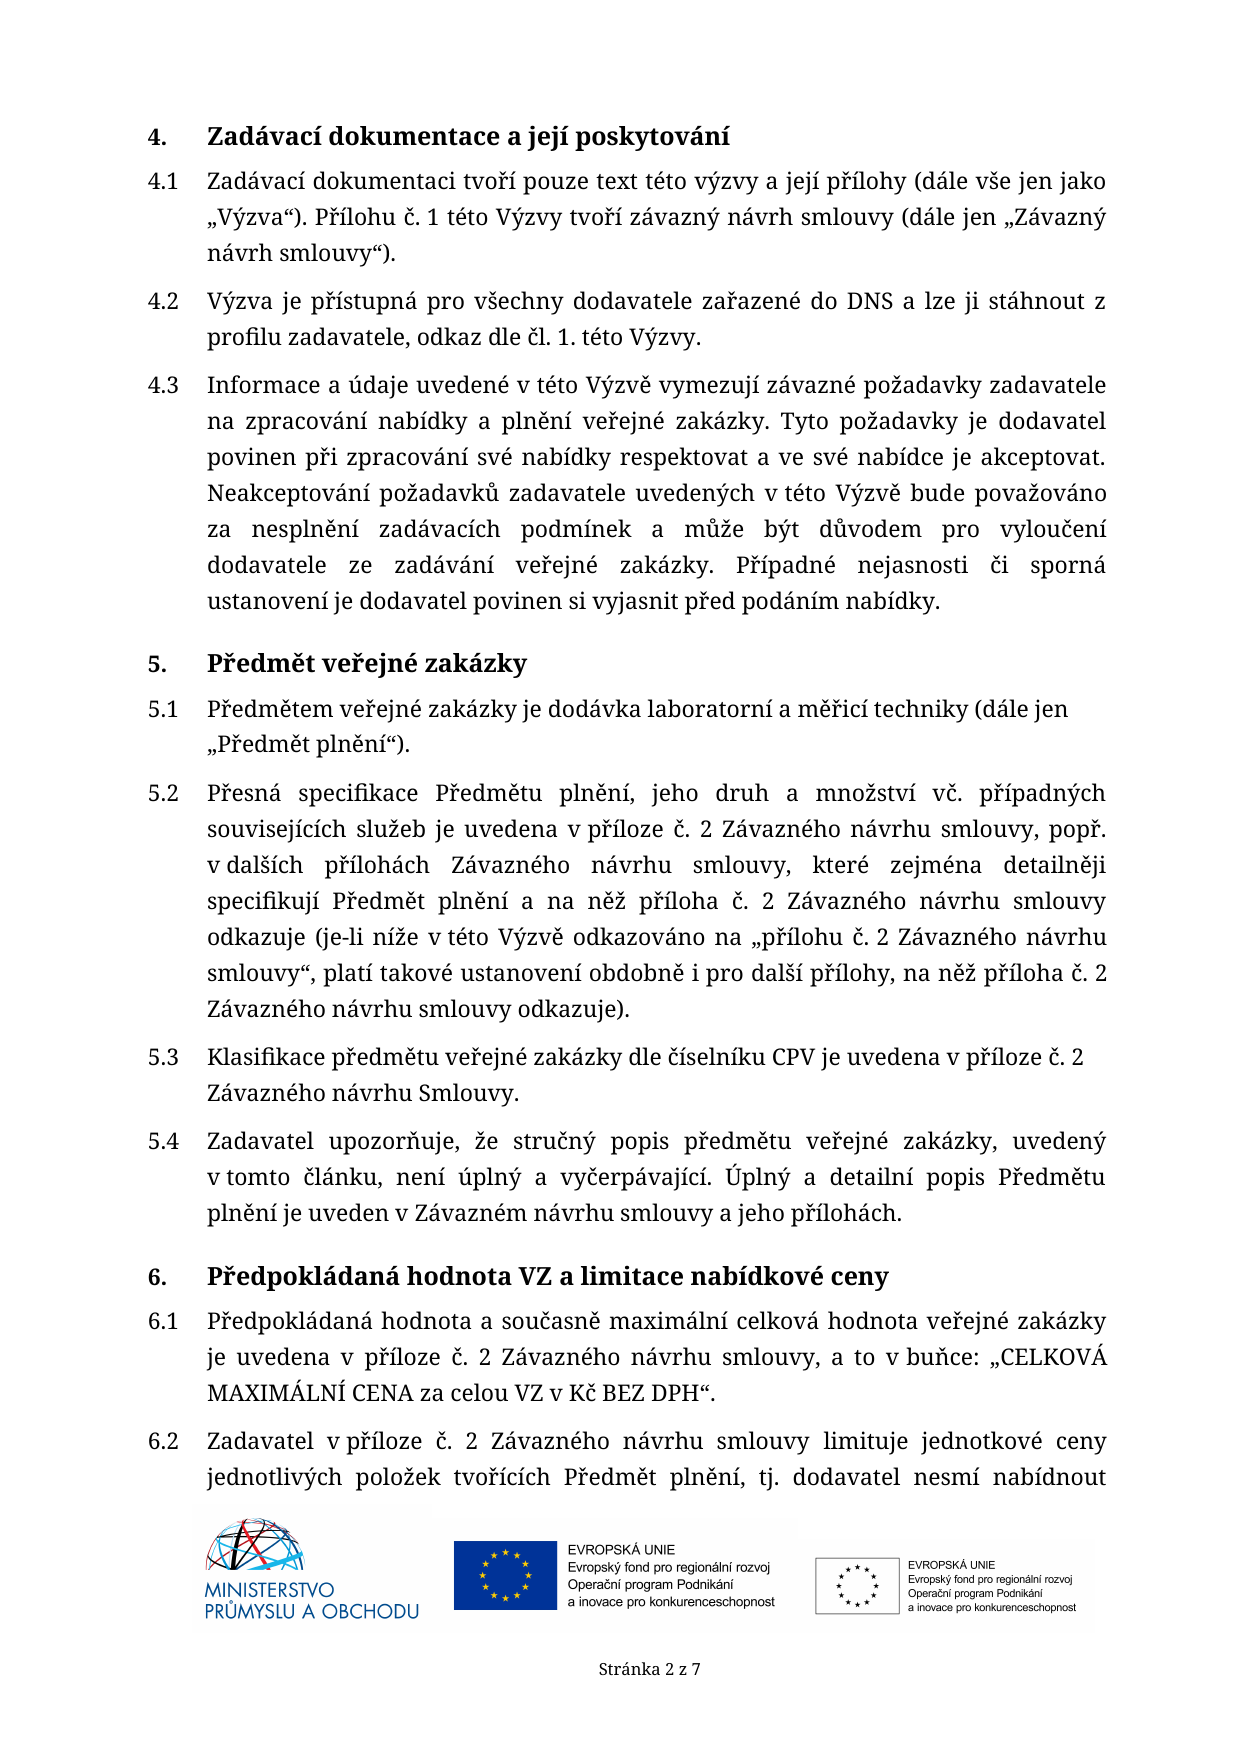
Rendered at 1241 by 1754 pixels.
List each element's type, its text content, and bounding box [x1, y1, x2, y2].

list Předpokládaná hodnota a současně maximální celková hodnota veřejné zakázky je uvedena v příloze č. 2 Závazného návrhu smlouvy, a to v buňce: „CELKOVÁ MAXIMÁLNÍ CENA za celou VZ v Kč BEZ DPH“. [148, 1305, 1107, 1408]
list Klasifikace předmětu veřejné zakázky dle číselníku CPV je uvedena v příloze č. 2 Závazného návrhu Smlouvy. [148, 1041, 1107, 1108]
list Přesná specifikace Předmětu plnění, jeho druh a množství vč. případných souvisejících služeb je uvedena v příloze č. 2 Závazného návrhu smlouvy, popř. v dalších přílohách Závazného návrhu smlouvy, které zejména detailněji specifikují Předmět plnění a na něž příloha č. 2 Závazného návrhu smlouvy odkazuje (je-li níže v této Výzvě odkazováno na „přílohu č. 2 Závazného návrhu smlouvy“, platí takové ustanovení obdobně i pro další přílohy, na něž příloha č. 2 Závazného návrhu smlouvy odkazuje). [148, 777, 1107, 1024]
list Předmětem veřejné zakázky je dodávka laboratorní a měřicí techniky (dále jen „Předmět plnění“). [148, 692, 1107, 760]
list Výzva je přístupná pro všechny dodavatele zařazené do DNS a lze ji stáhnout z profilu zadavatele, odkaz dle čl. 1. této Výzvy. [148, 285, 1107, 352]
subtitle Zadávací dokumentace a její poskytování [148, 118, 1107, 152]
list Zadávací dokumentaci tvoří pouze text této výzvy a její přílohy (dále vše jen jako „Výzva“). Přílohu č. 1 této Výzvy tvoří závazný návrh smlouvy (dále jen „Závazný návrh smlouvy“). [148, 165, 1107, 268]
list Informace a údaje uvedené v této Výzvě vymezují závazné požadavky zadavatele na zpracování nabídky a plnění veřejné zakázky. Tyto požadavky je dodavatel povinen při zpracování své nabídky respektovat a ve své nabídce je akceptovat. Neakceptování požadavků zadavatele uvedených v této Výzvě bude považováno za nesplnění zadávacích podmínek a může být důvodem pro vyloučení dodavatele ze zadávání veřejné zakázky. Případné nejasnosti či sporná ustanovení je dodavatel povinen si vyjasnit před podáním nabídky. [148, 369, 1107, 616]
subtitle Předpokládaná hodnota VZ a limitace nabídkové ceny [148, 1258, 1107, 1292]
list Zadavatel upozorňuje, že stručný popis předmětu veřejné zakázky, uvedený v tomto článku, není úplný a vyčerpávající. Úplný a detailní popis Předmětu plnění je uveden v Závazném návrhu smlouvy a jeho přílohách. [148, 1125, 1107, 1228]
subtitle Předmět veřejné zakázky [148, 646, 1107, 680]
picture [192, 1504, 1095, 1633]
